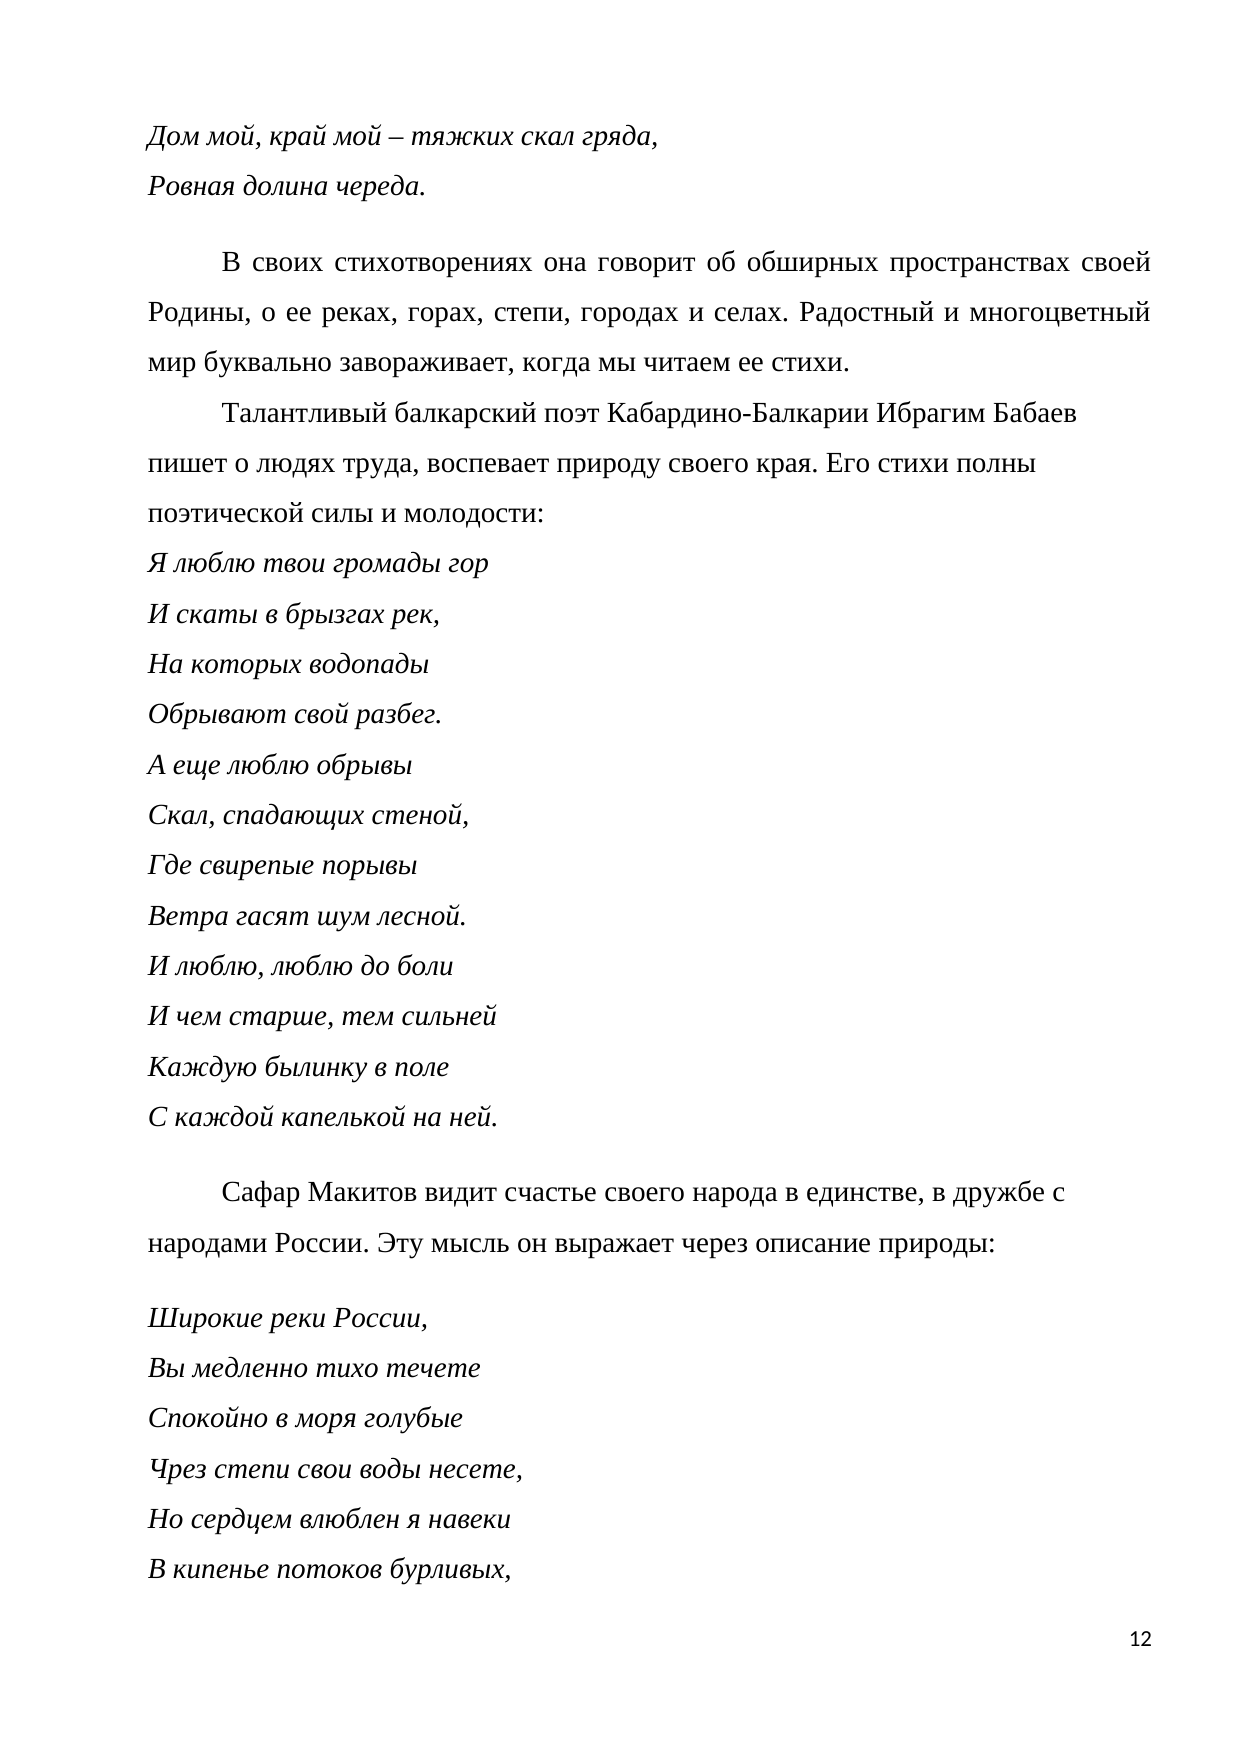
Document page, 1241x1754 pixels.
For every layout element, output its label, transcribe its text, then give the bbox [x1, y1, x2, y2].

text В своих стихотворениях она говорит об обширных пространствах своей Родины, о ее реках, горах, степи, городах и селах. Радостный и многоцветный мир буквально завораживает, когда мы читаем ее стихи. [148, 328, 1152, 378]
text Талантливый балкарский поэт Кабардино-Балкарии Ибрагим Бабаев пишет о людях труда, воспевает природу своего края. Его стихи полны поэтической силы и молодости: [148, 395, 1152, 529]
text В кипенье потоков бурливых, [148, 1552, 1152, 1585]
text С каждой капелькой на ней. [148, 1099, 1152, 1133]
text Вы медленно тихо течете [148, 1350, 1152, 1384]
text Но сердцем влюблен я навеки [148, 1501, 1152, 1535]
text Сафар Макитов видит счастье своего народа в единстве, в дружбе с народами России. Эту мысль он выражает через описание природы: [148, 1174, 1152, 1258]
text Скал, спадающих стеной, [148, 797, 1152, 831]
text Спокойно в моря голубые [148, 1401, 1152, 1434]
text Широкие реки России, [148, 1300, 1152, 1333]
text Где свирепые порывы [148, 847, 1152, 881]
text Обрывают свой разбег. [148, 697, 1152, 730]
text В своих стихотворениях она говорит об обширных пространствах своей Родины, о ее реках, горах, степи, городах и селах. Радостный и многоцветный мир буквально завораживает, когда мы читаем ее стихи. [148, 244, 1152, 294]
text А еще люблю обрывы [148, 747, 1152, 780]
text Ветра гасят шум лесной. [148, 898, 1152, 931]
text И скаты в брызгах рек, [148, 596, 1152, 629]
text Я люблю твои громады гор [148, 546, 1152, 579]
text И люблю, люблю до боли [148, 948, 1152, 982]
text Ровная долина череда. [148, 168, 1152, 202]
text На которых водопады [148, 646, 1152, 680]
text И чем старше, тем сильней [148, 998, 1152, 1032]
text Дом мой, край мой – тяжких скал гряда, [148, 118, 1152, 152]
text Чрез степи свои воды несете, [148, 1451, 1152, 1484]
text Каждую былинку в поле [148, 1049, 1152, 1082]
